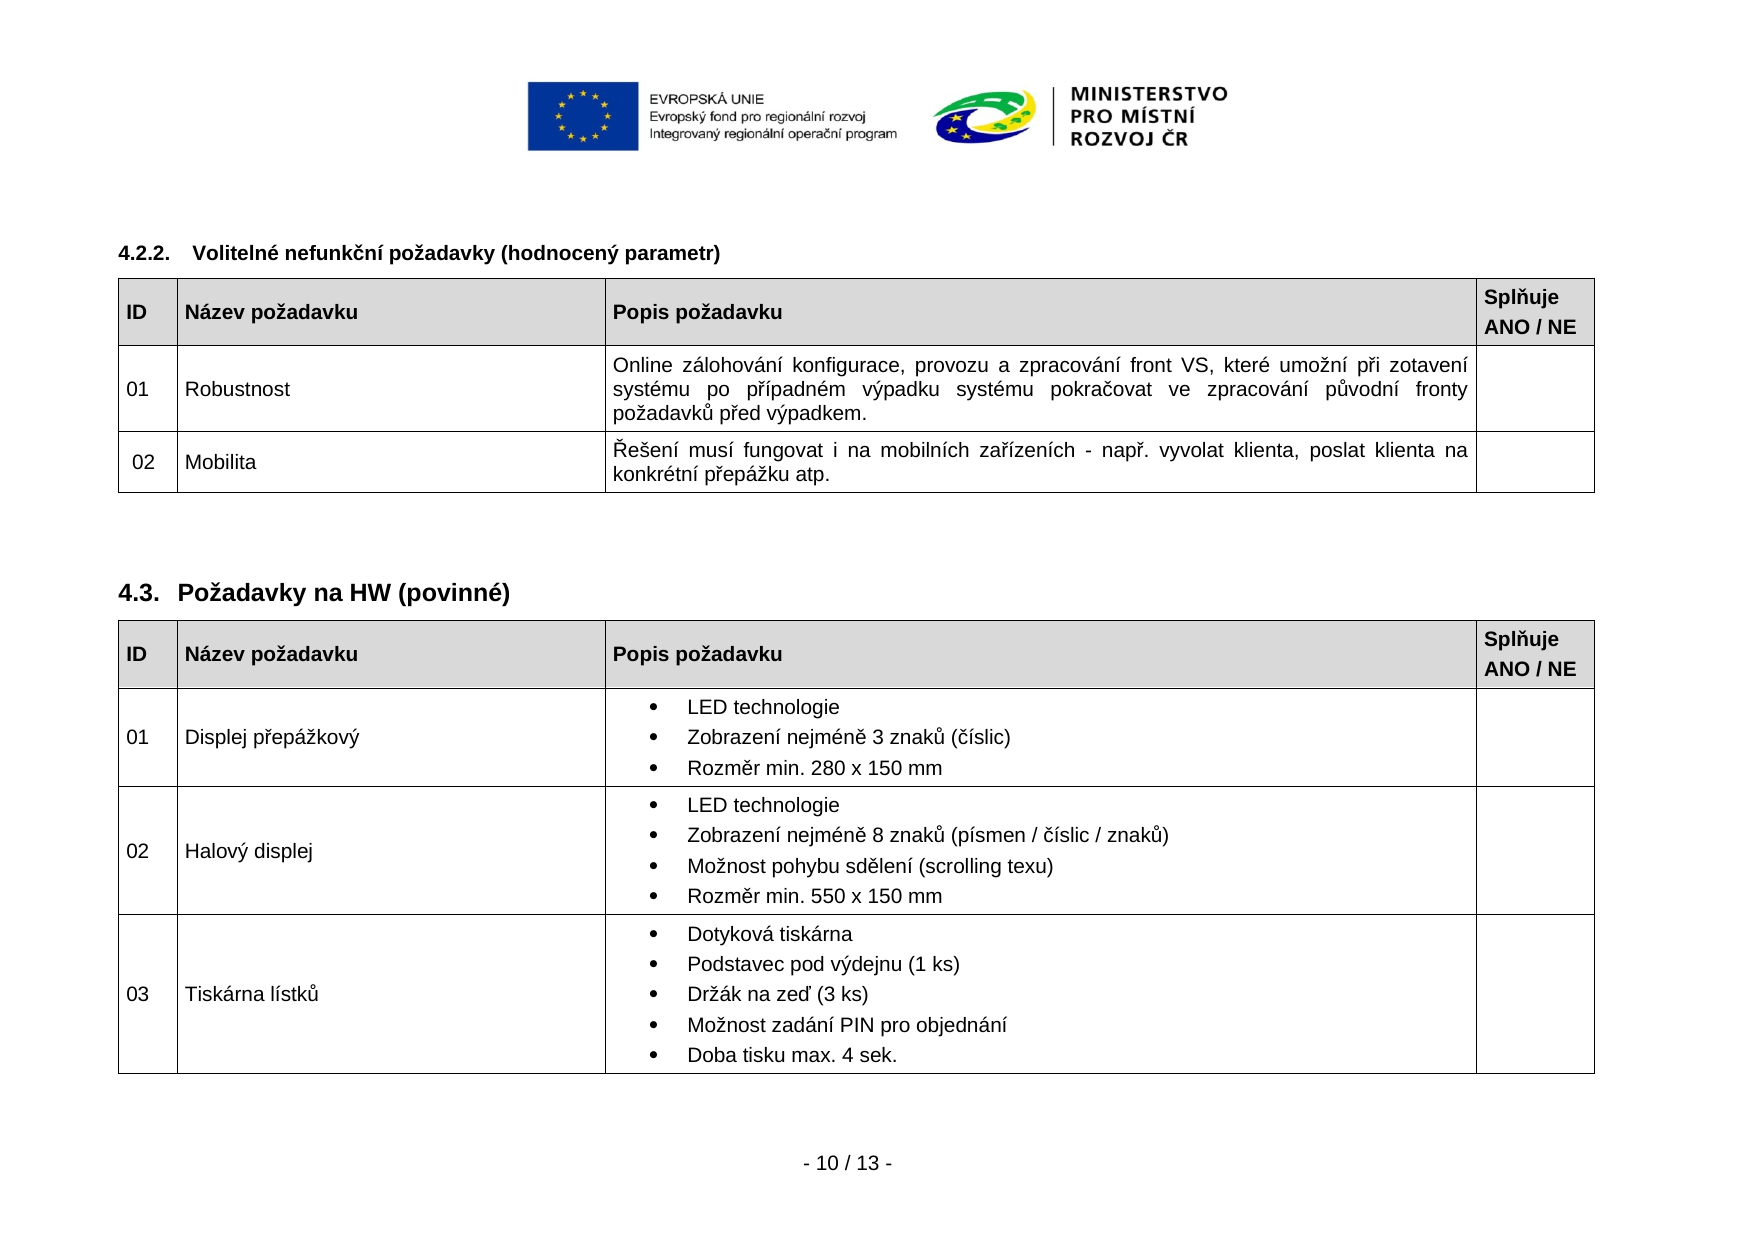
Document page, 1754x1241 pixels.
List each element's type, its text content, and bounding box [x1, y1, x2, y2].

table_header Splňuje ANO / NE [1477, 279, 1594, 345]
table_cell Tiskárna lístků [178, 915, 605, 1073]
table_header ID [119, 621, 177, 687]
table_cell Robustnost [178, 346, 605, 431]
table_cell Mobilita [178, 432, 605, 492]
table_cell Dotyková tiskárna Podstavec pod výdejnu (1 ks) Držák na zeď (3 ks) Možnost zadání PIN pro objednání Doba tisku max. 4 sek. [606, 915, 1476, 1073]
table_header ID [119, 279, 177, 345]
table_cell [1477, 689, 1594, 786]
table_cell 03 [119, 915, 177, 1073]
subtitle Volitelné nefunkční požadavky (hodnocený parametr) [118, 241, 1577, 265]
picture [503, 58, 1251, 173]
table_cell Halový displej [178, 787, 605, 914]
table_cell LED technologie Zobrazení nejméně 3 znaků (číslic) Rozměr min. 280 x 150 mm [606, 689, 1476, 786]
table_cell Online zálohování konfigurace, provozu a zpracování front VS, které umožní při zotavení systému po případném výpadku systému pokračovat ve zpracování původní fronty požadavků před výpadkem. [606, 346, 1476, 431]
table_cell Řešení musí fungovat i na mobilních zařízeních - např. vyvolat klienta, poslat klienta na konkrétní přepážku atp. [606, 432, 1476, 492]
table_header Popis požadavku [606, 279, 1476, 345]
table_header Splňuje ANO / NE [1477, 621, 1594, 687]
table_cell Displej přepážkový [178, 689, 605, 786]
table_cell [1477, 432, 1594, 492]
table_cell [1477, 346, 1594, 431]
table_cell [1477, 915, 1594, 1073]
table_cell LED technologie Zobrazení nejméně 8 znaků (písmen / číslic / znaků) Možnost pohybu sdělení (scrolling texu) Rozměr min. 550 x 150 mm [606, 787, 1476, 914]
subtitle Požadavky na HW (povinné) [118, 578, 1577, 607]
table_header Název požadavku [178, 621, 605, 687]
table_header Název požadavku [178, 279, 605, 345]
table_header Popis požadavku [606, 621, 1476, 687]
table_cell 02 [119, 432, 177, 492]
table_cell 02 [119, 787, 177, 914]
table_cell [1477, 787, 1594, 914]
table_cell 01 [119, 689, 177, 786]
table_cell 01 [119, 346, 177, 431]
